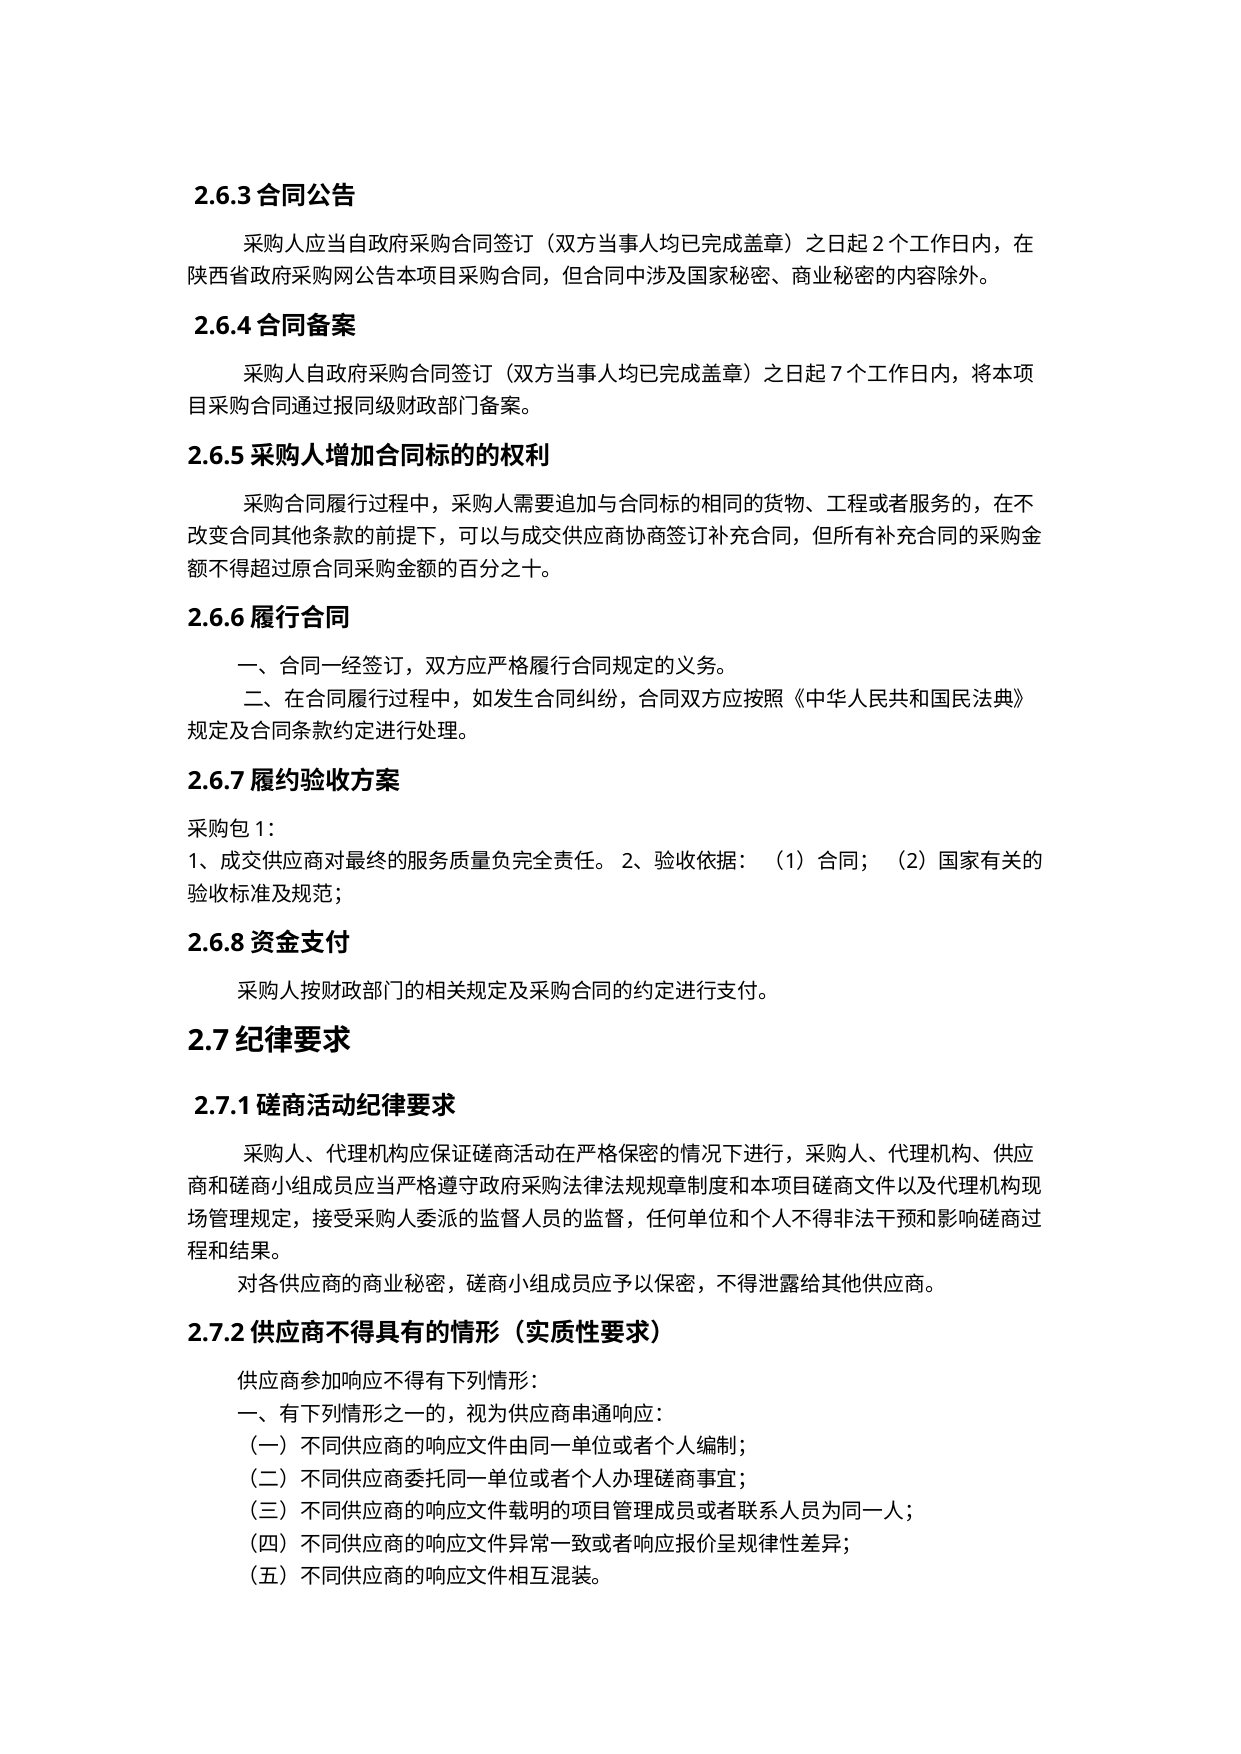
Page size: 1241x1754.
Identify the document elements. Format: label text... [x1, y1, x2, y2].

text 2.7.2供应商不得具有的情形（实质性要求） [187, 1299, 1053, 1364]
text （四）不同供应商的响应文件异常一致或者响应报价呈规律性差异； [187, 1527, 1053, 1559]
text （二）不同供应商委托同一单位或者个人办理磋商事宜； [187, 1462, 1053, 1494]
text 采购人按财政部门的相关规定及采购合同的约定进行支付。 [187, 974, 1053, 1007]
text 2.6.7履约验收方案 [187, 747, 1053, 812]
text 1、成交供应商对最终的服务质量负完全责任。 2、验收依据： （1）合同； （2）国家有关的验收标准及规范； [187, 844, 1053, 909]
text 采购合同履行过程中，采购人需要追加与合同标的相同的货物、工程或者服务的，在不改变合同其他条款的前提下，可以与成交供应商协商签订补充合同，但所有补充合同的采购金额不得超过原合同采购金额的百分之十。 [187, 487, 1053, 584]
text 采购人、代理机构应保证磋商活动在严格保密的情况下进行，采购人、代理机构、供应商和磋商小组成员应当严格遵守政府采购法律法规规章制度和本项目磋商文件以及代理机构现场管理规定，接受采购人委派的监督人员的监督，任何单位和个人不得非法干预和影响磋商过程和结果。 [187, 1137, 1053, 1267]
text 2.6.6履行合同 [187, 584, 1053, 649]
text 采购人自政府采购合同签订（双方当事人均已完成盖章）之日起7个工作日内，将本项目采购合同通过报同级财政部门备案。 [187, 357, 1053, 422]
text 2.6.4合同备案 [187, 292, 1053, 357]
text 二、在合同履行过程中，如发生合同纠纷，合同双方应按照《中华人民共和国民法典》规定及合同条款约定进行处理。 [187, 682, 1053, 747]
text 2.7.1磋商活动纪律要求 [187, 1072, 1053, 1137]
text 2.6.3合同公告 [187, 162, 1053, 227]
text 2.6.8资金支付 [187, 909, 1053, 974]
text 对各供应商的商业秘密，磋商小组成员应予以保密，不得泄露给其他供应商。 [187, 1267, 1053, 1299]
text 2.7纪律要求 [187, 1007, 1053, 1072]
text 2.6.5采购人增加合同标的的权利 [187, 422, 1053, 487]
text 采购人应当自政府采购合同签订（双方当事人均已完成盖章）之日起2个工作日内，在陕西省政府采购网公告本项目采购合同，但合同中涉及国家秘密、商业秘密的内容除外。 [187, 227, 1053, 292]
text 一、合同一经签订，双方应严格履行合同规定的义务。 [187, 649, 1053, 682]
text 供应商参加响应不得有下列情形： [187, 1364, 1053, 1397]
text （三）不同供应商的响应文件载明的项目管理成员或者联系人员为同一人； [187, 1494, 1053, 1527]
text （五）不同供应商的响应文件相互混装。 [187, 1559, 1053, 1592]
text 采购包1： [187, 812, 1053, 844]
text 一、有下列情形之一的，视为供应商串通响应： [187, 1397, 1053, 1429]
text （一）不同供应商的响应文件由同一单位或者个人编制； [187, 1429, 1053, 1462]
